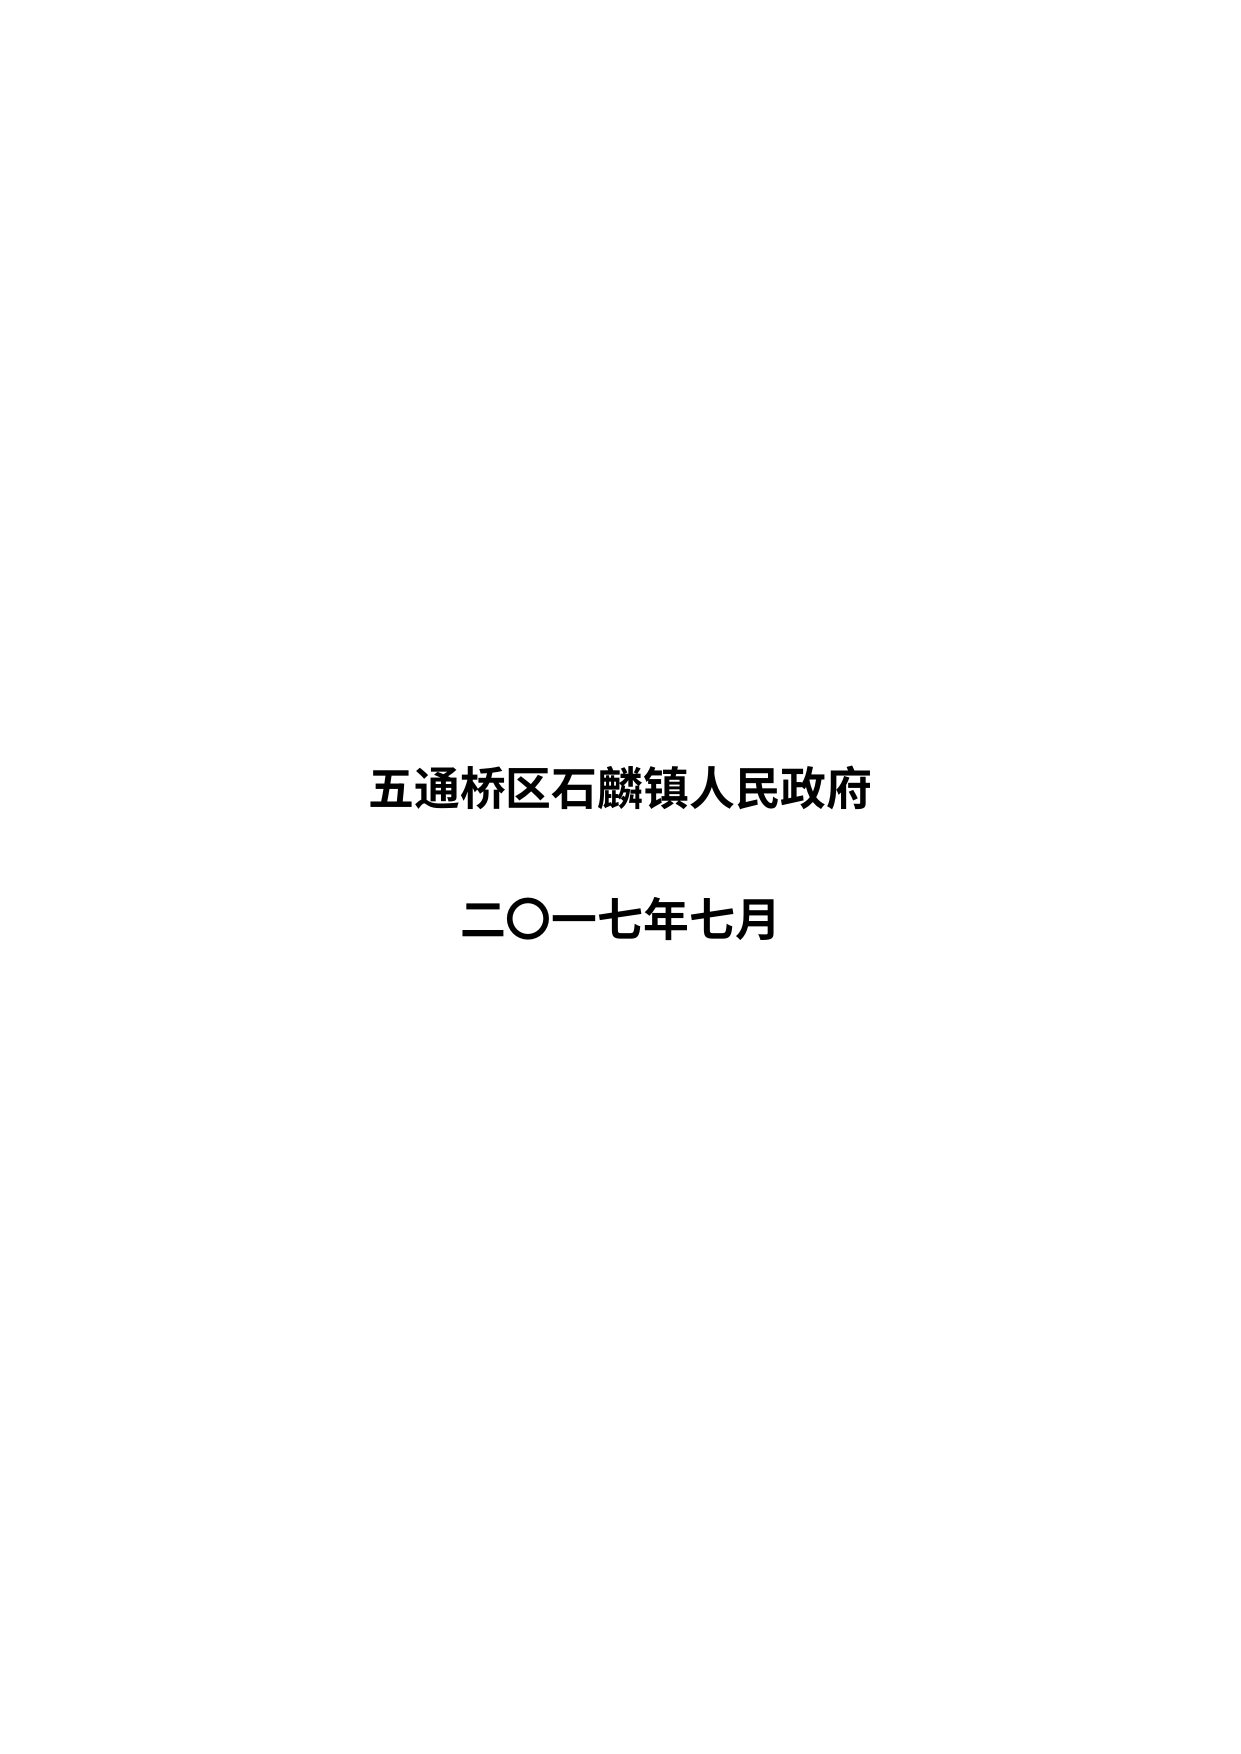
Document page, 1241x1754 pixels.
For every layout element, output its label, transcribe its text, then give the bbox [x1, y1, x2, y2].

text 五通桥区石麟镇人民政府 [187, 737, 1053, 834]
text 二〇一七年七月 [187, 867, 1053, 965]
